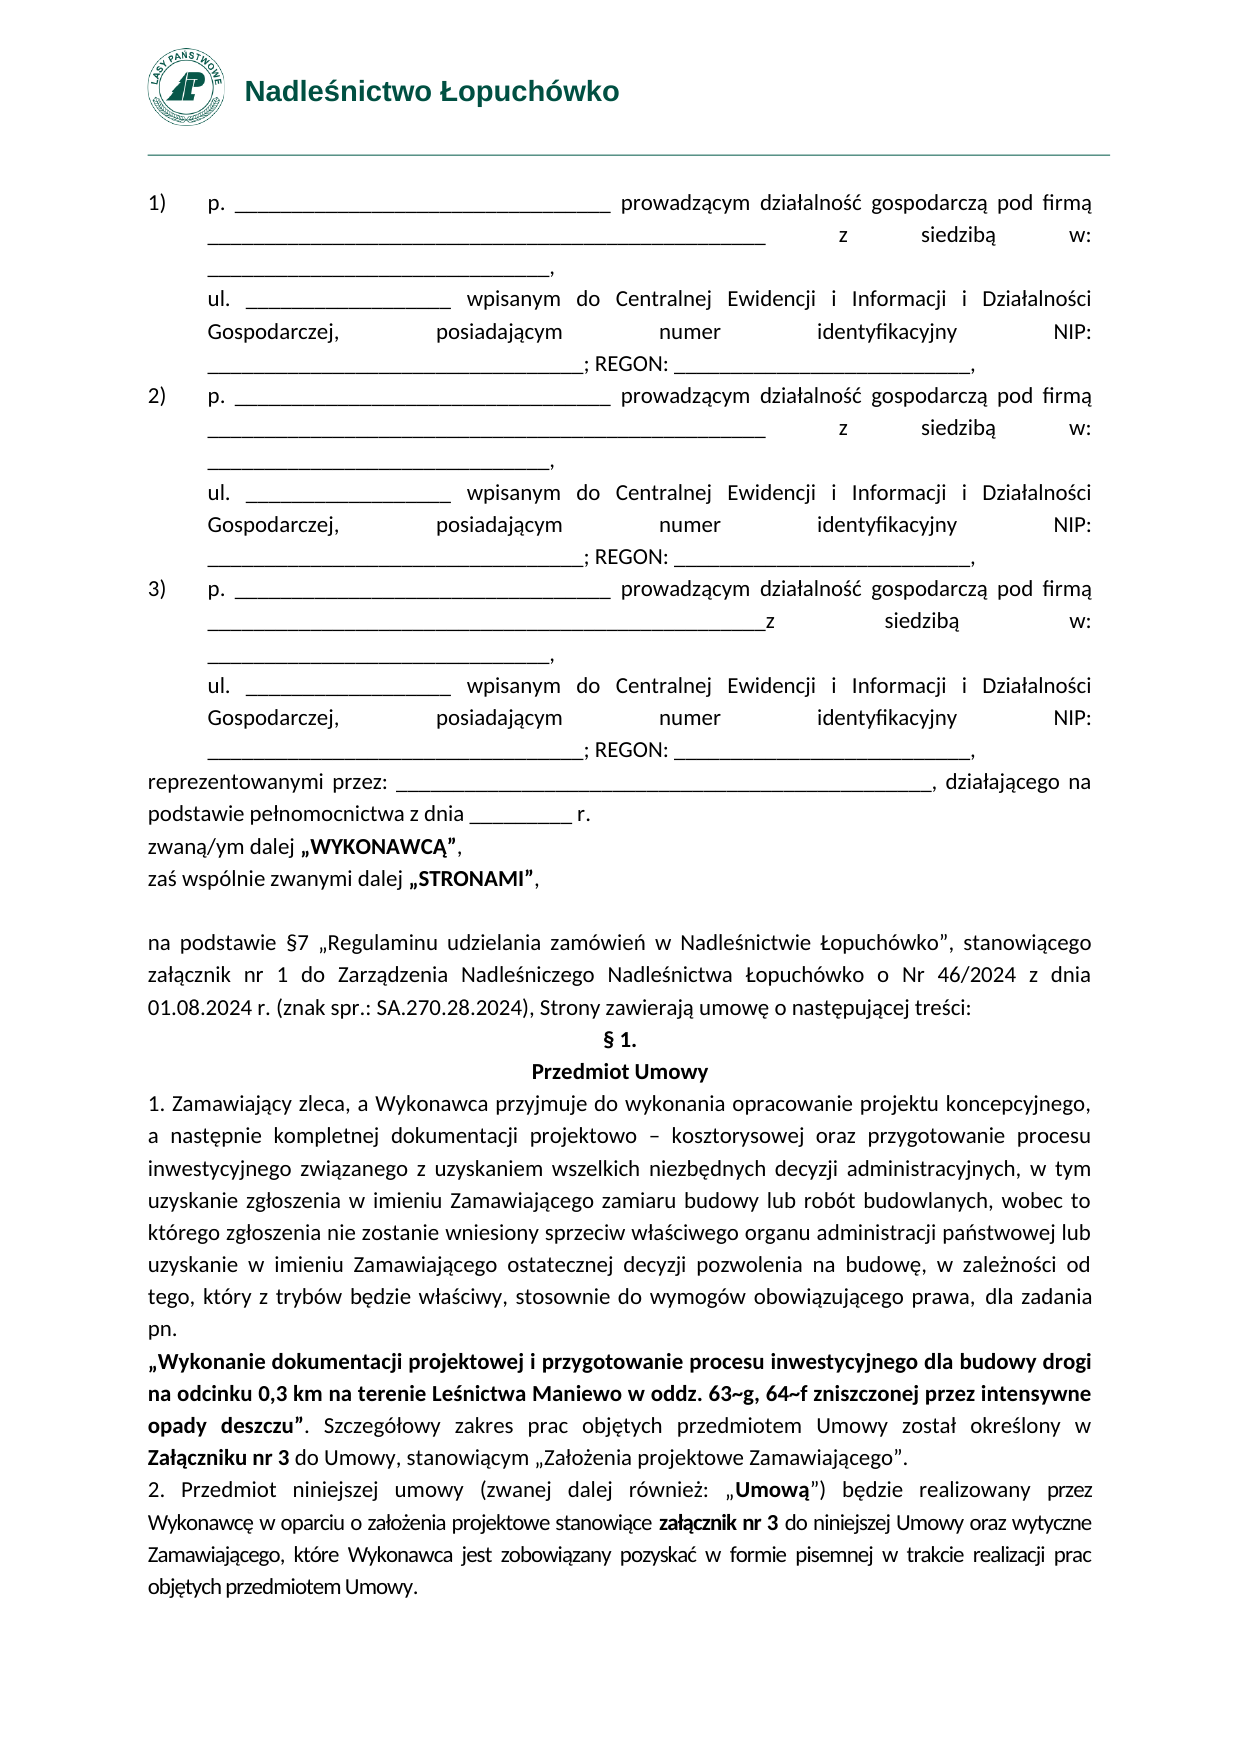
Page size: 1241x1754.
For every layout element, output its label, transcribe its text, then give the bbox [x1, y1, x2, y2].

text § 1. [148, 1025, 1093, 1053]
text 1) p. _________________________________ prowadzącym działalność gospodarczą pod firmą _________________________________________________ z siedzibą w: ______________________________, ul. __________________ wpisanym do Centralnej Ewidencji i Informacji i Działalności Gospodarczej, posiadającym numer identyfikacyjny NIP: _________________________________; REGON: __________________________, [148, 188, 1093, 377]
text 3) p. _________________________________ prowadzącym działalność gospodarczą pod firmą _________________________________________________z siedzibą w: ______________________________, ul. __________________ wpisanym do Centralnej Ewidencji i Informacji i Działalności Gospodarczej, posiadającym numer identyfikacyjny NIP: _________________________________; REGON: __________________________, [148, 574, 1093, 763]
text 2) p. _________________________________ prowadzącym działalność gospodarczą pod firmą _________________________________________________ z siedzibą w: ______________________________, ul. __________________ wpisanym do Centralnej Ewidencji i Informacji i Działalności Gospodarczej, posiadającym numer identyfikacyjny NIP: _________________________________; REGON: __________________________, [148, 381, 1093, 570]
text zaś wspólnie zwanymi dalej „STRONAMI”, [148, 864, 1093, 892]
text na podstawie §7 „Regulaminu udzielania zamówień w Nadleśnictwie Łopuchówko”, stanowiącego załącznik nr 1 do Zarządzenia Nadleśniczego Nadleśnictwa Łopuchówko o Nr 46/2024 z dnia 01.08.2024 r. (znak spr.: SA.270.28.2024), Strony zawierają umowę o następującej treści: [148, 928, 1093, 1021]
text zwaną/ym dalej „WYKONAWCĄ”, [148, 832, 1093, 860]
text Przedmiot Umowy [148, 1057, 1093, 1085]
text reprezentowanymi przez: _______________________________________________, działającego na podstawie pełnomocnictwa z dnia _________ r. [148, 767, 1093, 828]
list 2. Przedmiot niniejszej umowy (zwanej dalej również: „Umową”) będzie realizowany przez Wykonawcę w oparciu o założenia projektowe stanowiące załącznik nr 3 do niniejszej Umowy oraz wytyczne Zamawiającego, które Wykonawca jest zobowiązany pozyskać w formie pisemnej w trakcie realizacji prac objętych przedmiotem Umowy. [148, 1476, 1093, 1600]
text 1. Zamawiający zleca, a Wykonawca przyjmuje do wykonania opracowanie projektu koncepcyjnego, a następnie kompletnej dokumentacji projektowo – kosztorysowej oraz przygotowanie procesu inwestycyjnego związanego z uzyskaniem wszelkich niezbędnych decyzji administracyjnych, w tym uzyskanie zgłoszenia w imieniu Zamawiającego zamiaru budowy lub robót budowlanych, wobec to którego zgłoszenia nie zostanie wniesiony sprzeciw właściwego organu administracji państwowej lub uzyskanie w imieniu Zamawiającego ostatecznej decyzji pozwolenia na budowę, w zależności od tego, który z trybów będzie właściwy, stosownie do wymogów obowiązującego prawa, dla zadania pn. [148, 1089, 1093, 1343]
text „Wykonanie dokumentacji projektowej i przygotowanie procesu inwestycyjnego dla budowy drogi na odcinku 0,3 km na terenie Leśnictwa Maniewo w oddz. 63~g, 64~f zniszczonej przez intensywne opady deszczu”. Szczegółowy zakres prac objętych przedmiotem Umowy został określony w Załączniku nr 3 do Umowy, stanowiącym „Założenia projektowe Zamawiającego”. [148, 1347, 1093, 1471]
